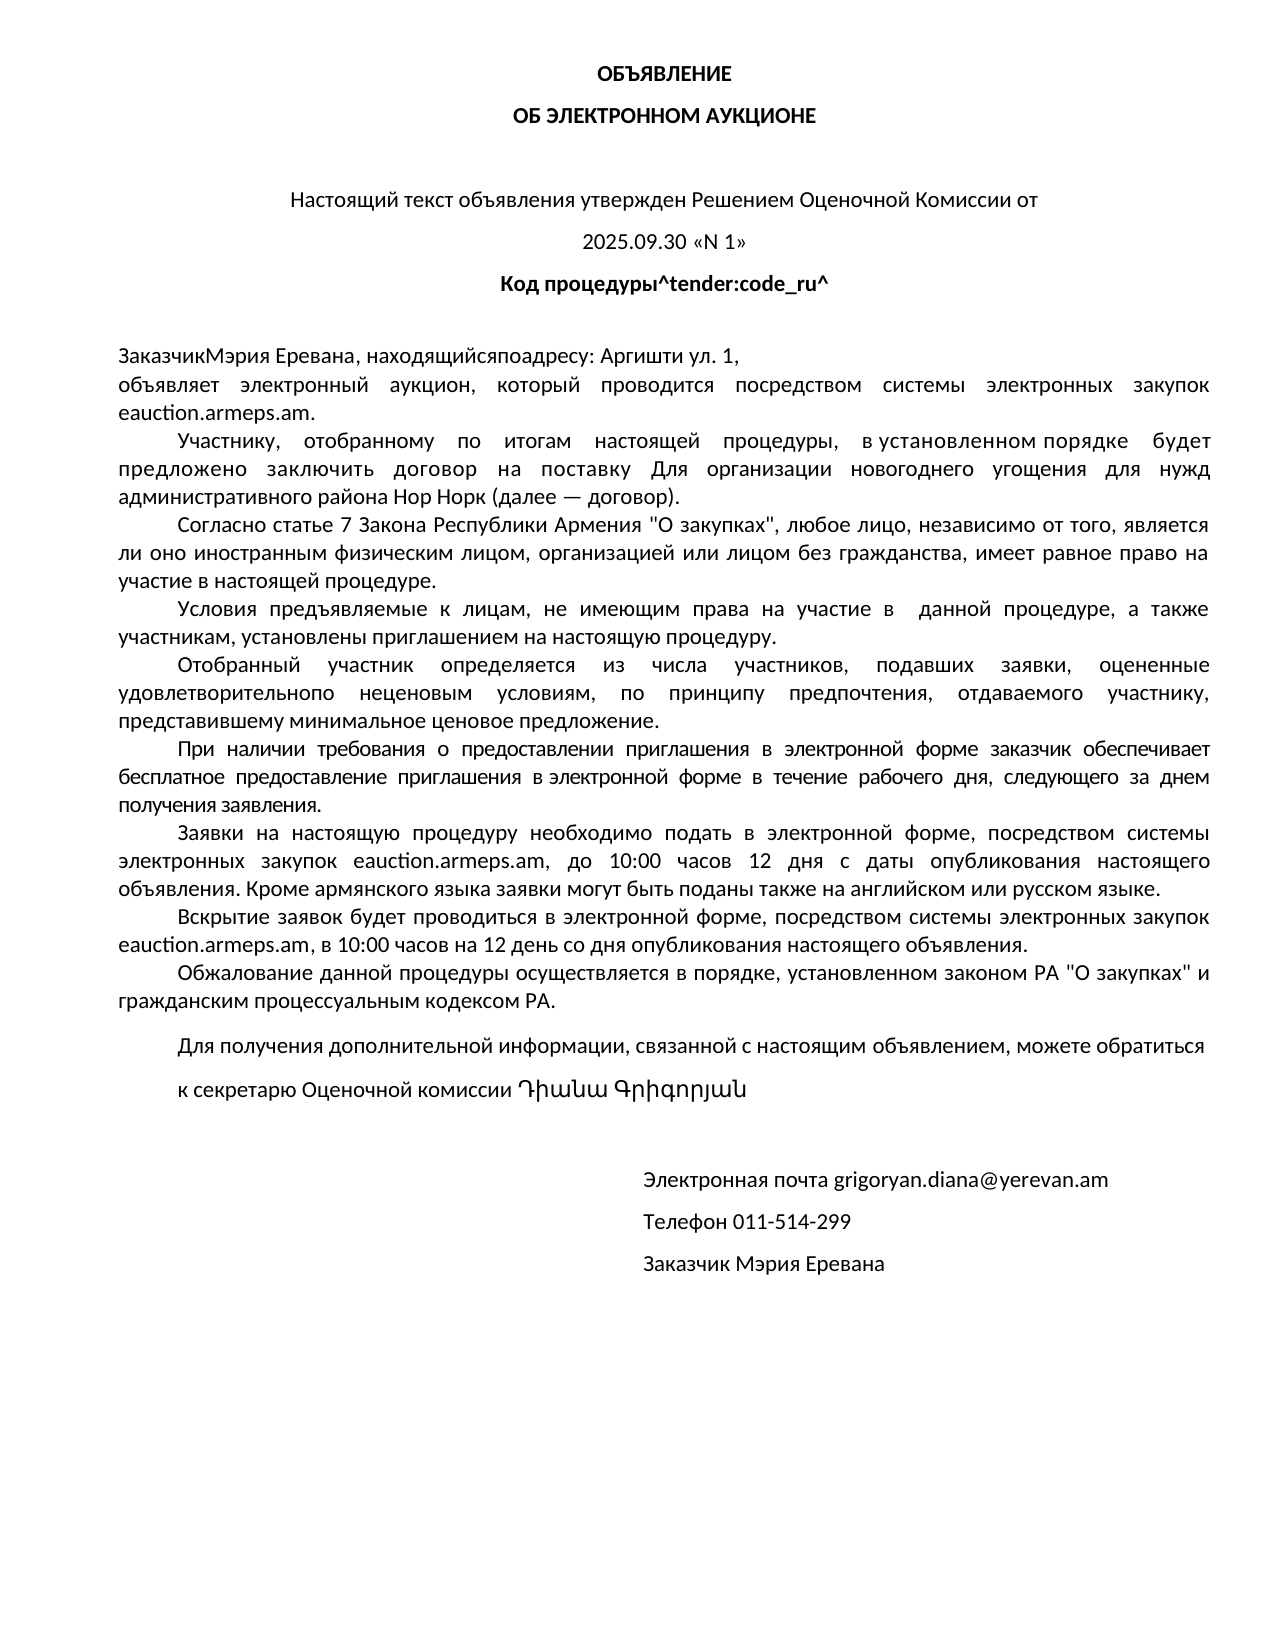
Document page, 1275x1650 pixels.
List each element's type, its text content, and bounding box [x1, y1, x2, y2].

text При наличии требования о предоставлении приглашения в электронной форме заказчик обеспечивает бесплатное предоставление приглашения в электронной форме в течение рабочего дня, следующего за днем получения заявления. [118, 734, 1211, 818]
text Код процедуры^tender:code_ru^ [118, 269, 1211, 297]
text Отобранный участник определяется из числа участников, подавших заявки, оцененные удовлетворительнопо неценовым условиям, по принципу предпочтения, отдаваемого участнику, представившему минимальное ценовое предложение. [118, 650, 1211, 734]
text ЗаказчикМэрия Еревана, находящийсяпоадресу: Аргишти ул. 1, [118, 342, 1211, 370]
text объявляет электронный аукцион, который проводится посредством системы электронных закупок eauction.armeps.am. [118, 370, 1211, 426]
text Обжалование данной процедуры осуществляется в порядке, установленном законом РА "О закупках" и гражданским процессуальным кодексом РА. [118, 958, 1211, 1014]
text Участнику, отобранному по итогам настоящей процедуры, в установленном порядке будет предложено заключить договор на поставку Для организации новогоднего угощения для нужд административного района Нор Норк (далее — договор). [118, 426, 1211, 510]
text Электронная почта grigoryan.diana@yerevan.am [643, 1165, 1211, 1193]
text Для получения дополнительной информации, связанной с настоящим объявлением, можете обратиться [118, 1031, 1211, 1059]
text ОБЪЯВЛЕНИЕ [118, 59, 1211, 87]
text к секретарю Оценочной комиссии Դիանա Գրիգորյան [118, 1076, 1211, 1103]
text Согласно статье 7 Закона Республики Армения "О закупках", любое лицо, независимо от того, является ли оно иностранным физическим лицом, организацией или лицом без гражданства, имеет равное право на участие в настоящей процедуре. [118, 510, 1211, 594]
text 2025.09.30 «N 1» [118, 227, 1211, 255]
text Заказчик Мэрия Еревана [643, 1249, 1211, 1277]
text Настоящий текст объявления утвержден Решением Оценочной Комиссии от [118, 185, 1211, 213]
text Вскрытие заявок будет проводиться в электронной форме, посредством системы электронных закупок eauction.armeps.am, в 10:00 часов на 12 день со дня опубликования настоящего объявления. [118, 902, 1211, 958]
text Условия предъявляемые к лицам, не имеющим права на участие в данной процедуре, а также участникам, установлены приглашением на настоящую процедуру. [118, 594, 1211, 650]
text Телефон 011-514-299 [643, 1207, 1211, 1235]
text ОБ ЭЛЕКТРОННОМ АУКЦИОНЕ [118, 101, 1211, 129]
text Заявки на настоящую процедуру необходимо подать в электронной форме, посредством системы электронных закупок eauction.armeps.am, до 10:00 часов 12 дня с даты опубликования настоящего объявления. Кроме армянского языка заявки могут быть поданы также на английском или русском языке. [118, 818, 1211, 902]
